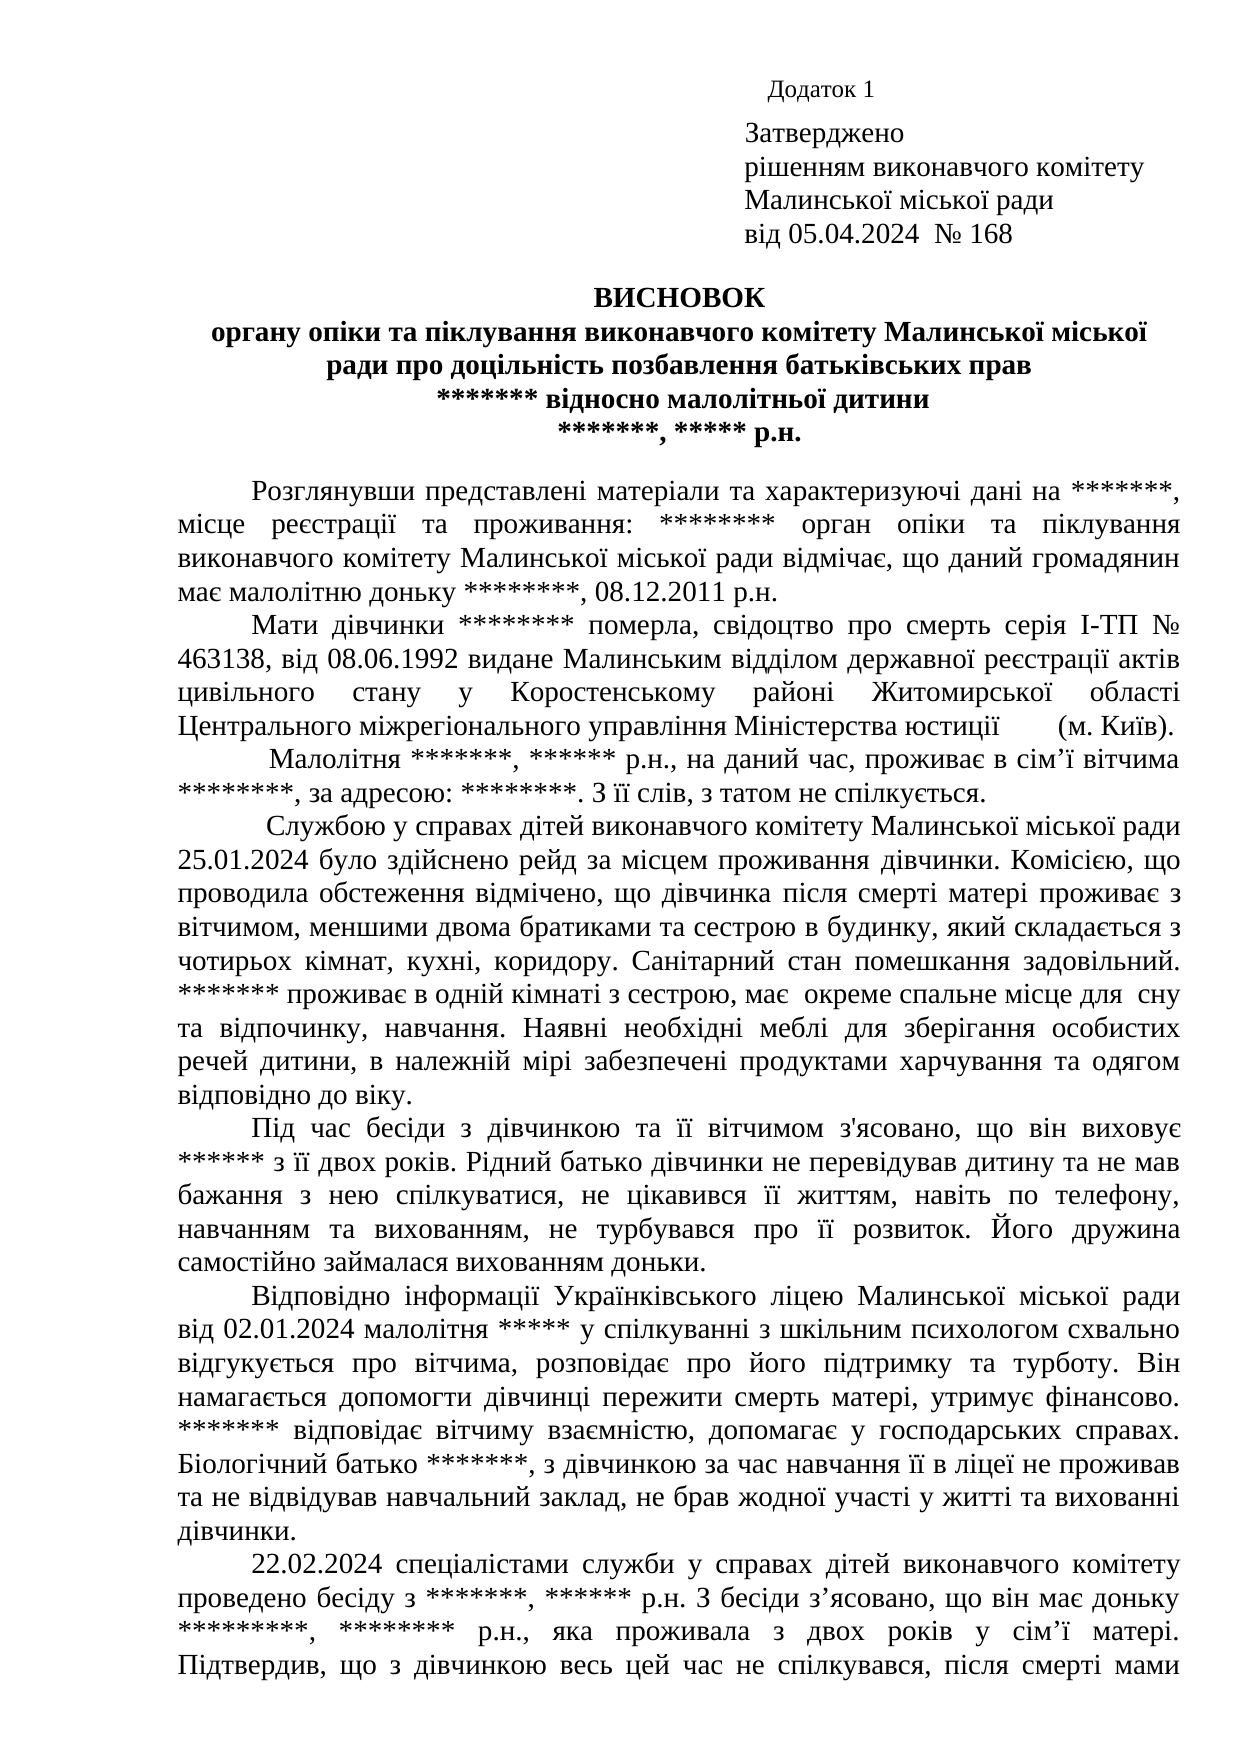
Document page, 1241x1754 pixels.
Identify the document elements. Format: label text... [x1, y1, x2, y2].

text Під час бесіди з дівчинкою та її вітчимом з'ясовано, що він виховує ****** з її двох років. Рідний батько дівчинки не перевідував дитину та не мав бажання з нею спілкуватися, не цікавився її життям, навіть по телефону, навчанням та вихованням, не турбувався про її розвиток. Його дружина самостійно займалася вихованням доньки. [177, 1110, 1181, 1278]
text органу опіки та піклування виконавчого комітету Малинської міської ради про доцільність позбавлення батьківських прав [177, 314, 1181, 381]
text Затверджено [693, 115, 1181, 149]
text Мати дівчинки ******** померла, свідоцтво про смерть серія І-ТП № 463138, від 08.06.1992 видане Малинським відділом державної реєстрації актів цивільного стану у Коростенському районі Житомирської області Центрального міжрегіонального управління Міністерства юстиції (м. Київ). [177, 607, 1181, 741]
text Відповідно інформації Українківського ліцею Малинської міської ради від 02.01.2024 малолітня ***** у спілкуванні з шкільним психологом схвально відгукується про вітчима, розповідає про його підтримку та турботу. Він намагається допомогти дівчинці пережити смерть матері, утримує фінансово. ******* відповідає вітчиму взаємністю, допомагає у господарських справах. Біологічний батько *******, з дівчинкою за час навчання її в ліцеї не проживав та не відвідував навчальний заклад, не брав жодної участі у житті та вихованні дівчинки. [177, 1278, 1181, 1546]
text Службою у справах дітей виконавчого комітету Малинської міської ради 25.01.2024 було здійснено рейд за місцем проживання дівчинки. Комісією, що проводила обстеження відмічено, що дівчинка після смерті матері проживає з вітчимом, меншими двома братиками та сестрою в будинку, який складається з чотирьох кімнат, кухні, коридору. Санітарний стан помешкання задовільний. ******* проживає в одній кімнаті з сестрою, має окреме спальне місце для сну та відпочинку, навчання. Наявні необхідні меблі для зберігання особистих речей дитини, в належній мірі забезпечені продуктами харчування та одягом відповідно до віку. [177, 808, 1181, 1110]
text Малинської міської ради [620, 182, 1181, 216]
text ВИСНОВОК [177, 280, 1181, 314]
text ******* відносно малолітньої дитини [177, 381, 1181, 414]
text Додаток 1 [693, 74, 1181, 103]
text від 05.04.2024 № 168 [620, 216, 1181, 249]
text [177, 1546, 1181, 1681]
text Малолітня *******, ****** р.н., на даний час, проживає в сім’ї вітчима ********, за адресою: ********. З її слів, з татом не спілкується. [177, 741, 1181, 808]
text Розглянувши представлені матеріали та характеризуючі дані на *******, місце реєстрації та проживання: ******** орган опіки та піклування виконавчого комітету Малинської міської ради відмічає, що даний громадянин має малолітню доньку ********, 08.12.2011 р.н. [177, 473, 1181, 607]
text *******, ***** р.н. [177, 414, 1181, 448]
text рішенням виконавчого комітету [620, 149, 1181, 182]
